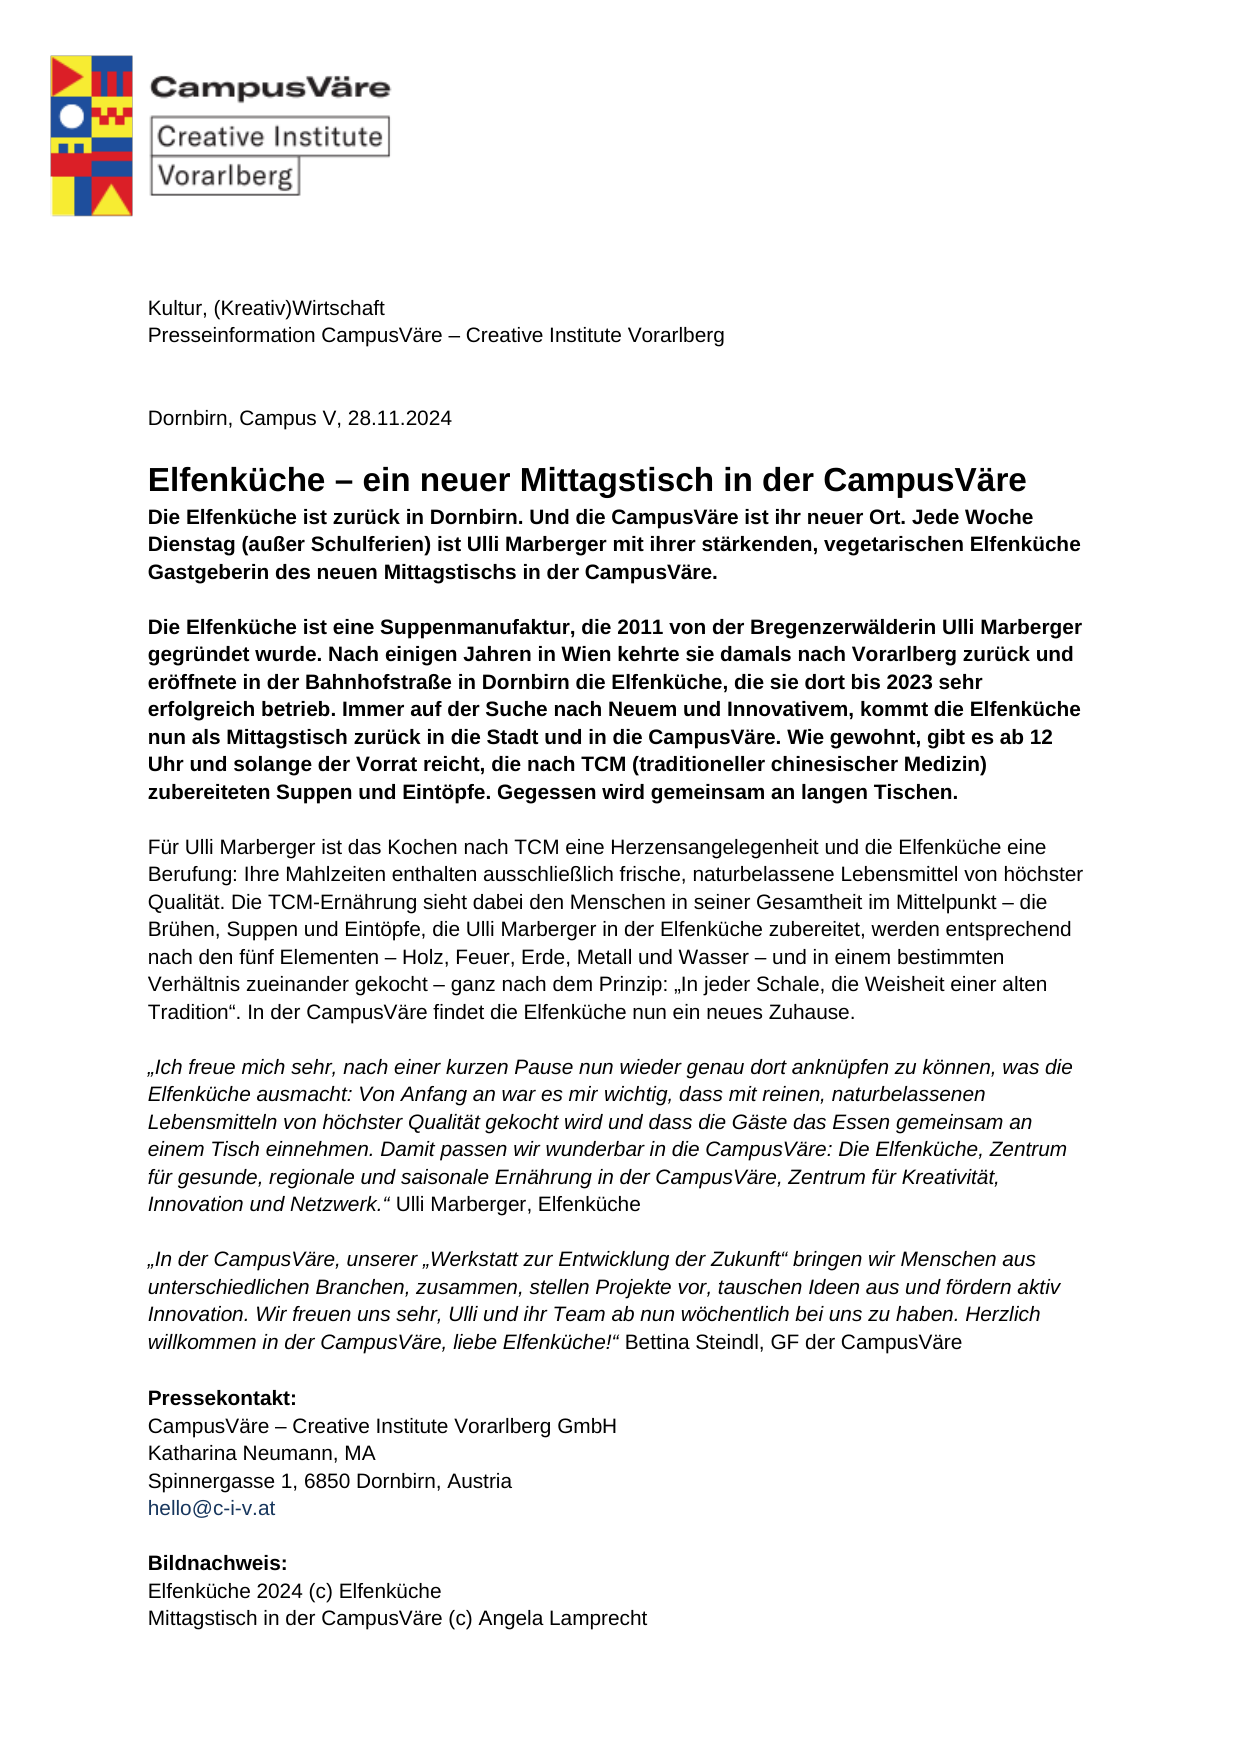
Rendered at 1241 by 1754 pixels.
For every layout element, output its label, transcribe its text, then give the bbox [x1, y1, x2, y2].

text CampusVäre – Creative Institute Vorarlberg GmbH Katharina Neumann, MA [148, 1414, 1092, 1465]
text Für Ulli Marberger ist das Kochen nach TCM eine Herzensangelegenheit und die Elfenküche eine Berufung: Ihre Mahlzeiten enthalten ausschließlich frische, naturbelassene Lebensmittel von höchster Qualität. Die TCM-Ernährung sieht dabei den Menschen in seiner Gesamtheit im Mittelpunkt – die Brühen, Suppen und Eintöpfe, die Ulli Marberger in der Elfenküche zubereitet, werden entsprechend nach den fünf Elementen – Holz, Feuer, Erde, Metall und Wasser – und in einem bestimmten Verhältnis zueinander gekocht – ganz nach dem Prinzip: „In jeder Schale, die Weisheit einer alten Tradition“. In der CampusVäre findet die Elfenküche nun ein neues Zuhause. [148, 834, 1092, 1023]
text Presseinformation CampusVäre – Creative Institute Vorarlberg [148, 323, 1092, 347]
text Elfenküche – ein neuer Mittagstisch in der CampusVäre [148, 460, 1092, 499]
text hello@c-i-v.at [148, 1496, 1092, 1520]
text Spinnergasse 1, 6850 Dornbirn, Austria [148, 1469, 1092, 1493]
text „In der CampusVäre, unserer „Werkstatt zur Entwicklung der Zukunft“ bringen wir Menschen aus unterschiedlichen Branchen, zusammen, stellen Projekte vor, tauschen Ideen aus und fördern aktiv Innovation. Wir freuen uns sehr, Ulli und ihr Team ab nun wöchentlich bei uns zu haben. Herzlich willkommen in der CampusVäre, liebe Elfenküche!“ Bettina Steindl, GF der CampusVäre [148, 1247, 1092, 1353]
text Die Elfenküche ist zurück in Dornbirn. Und die CampusVäre ist ihr neuer Ort. Jede Woche Dienstag (außer Schulferien) ist Ulli Marberger mit ihrer stärkenden, vegetarischen Elfenküche Gastgeberin des neuen Mittagstischs in der CampusVäre. [148, 504, 1092, 583]
text Pressekontakt: [148, 1386, 1092, 1410]
text „Ich freue mich sehr, nach einer kurzen Pause nun wieder genau dort anknüpfen zu können, was die Elfenküche ausmacht: Von Anfang an war es mir wichtig, dass mit reinen, naturbelassenen Lebensmitteln von höchster Qualität gekocht wird und dass die Gäste das Essen gemeinsam an einem Tisch einnehmen. Damit passen wir wunderbar in die CampusVäre: Die Elfenküche, Zentrum für gesunde, regionale und saisonale Ernährung in der CampusVäre, Zentrum für Kreativität, Innovation und Netzwerk.“ Ulli Marberger, Elfenküche [148, 1054, 1092, 1216]
text Elfenküche 2024 (c) Elfenküche [148, 1579, 1092, 1603]
text Mittagstisch in der CampusVäre (c) Angela Lamprecht [148, 1606, 1092, 1630]
text Bildnachweis: [148, 1551, 1092, 1575]
text Kultur, (Kreativ)Wirtschaft [148, 295, 1092, 319]
text Dornbirn, Campus V, 28.11.2024 [148, 405, 1092, 429]
text Die Elfenküche ist eine Suppenmanufaktur, die 2011 von der Bregenzerwälderin Ulli Marberger gegründet wurde. Nach einigen Jahren in Wien kehrte sie damals nach Vorarlberg zurück und eröffnete in der Bahnhofstraße in Dornbirn die Elfenküche, die sie dort bis 2023 sehr erfolgreich betrieb. Immer auf der Suche nach Neuem und Innovativem, kommt die Elfenküche nun als Mittagstisch zurück in die Stadt und in die CampusVäre. Wie gewohnt, gibt es ab 12 Uhr und solange der Vorrat reicht, die nach TCM (traditioneller chinesischer Medizin) zubereiteten Suppen und Eintöpfe. Gegessen wird gemeinsam an langen Tischen. [148, 614, 1092, 803]
